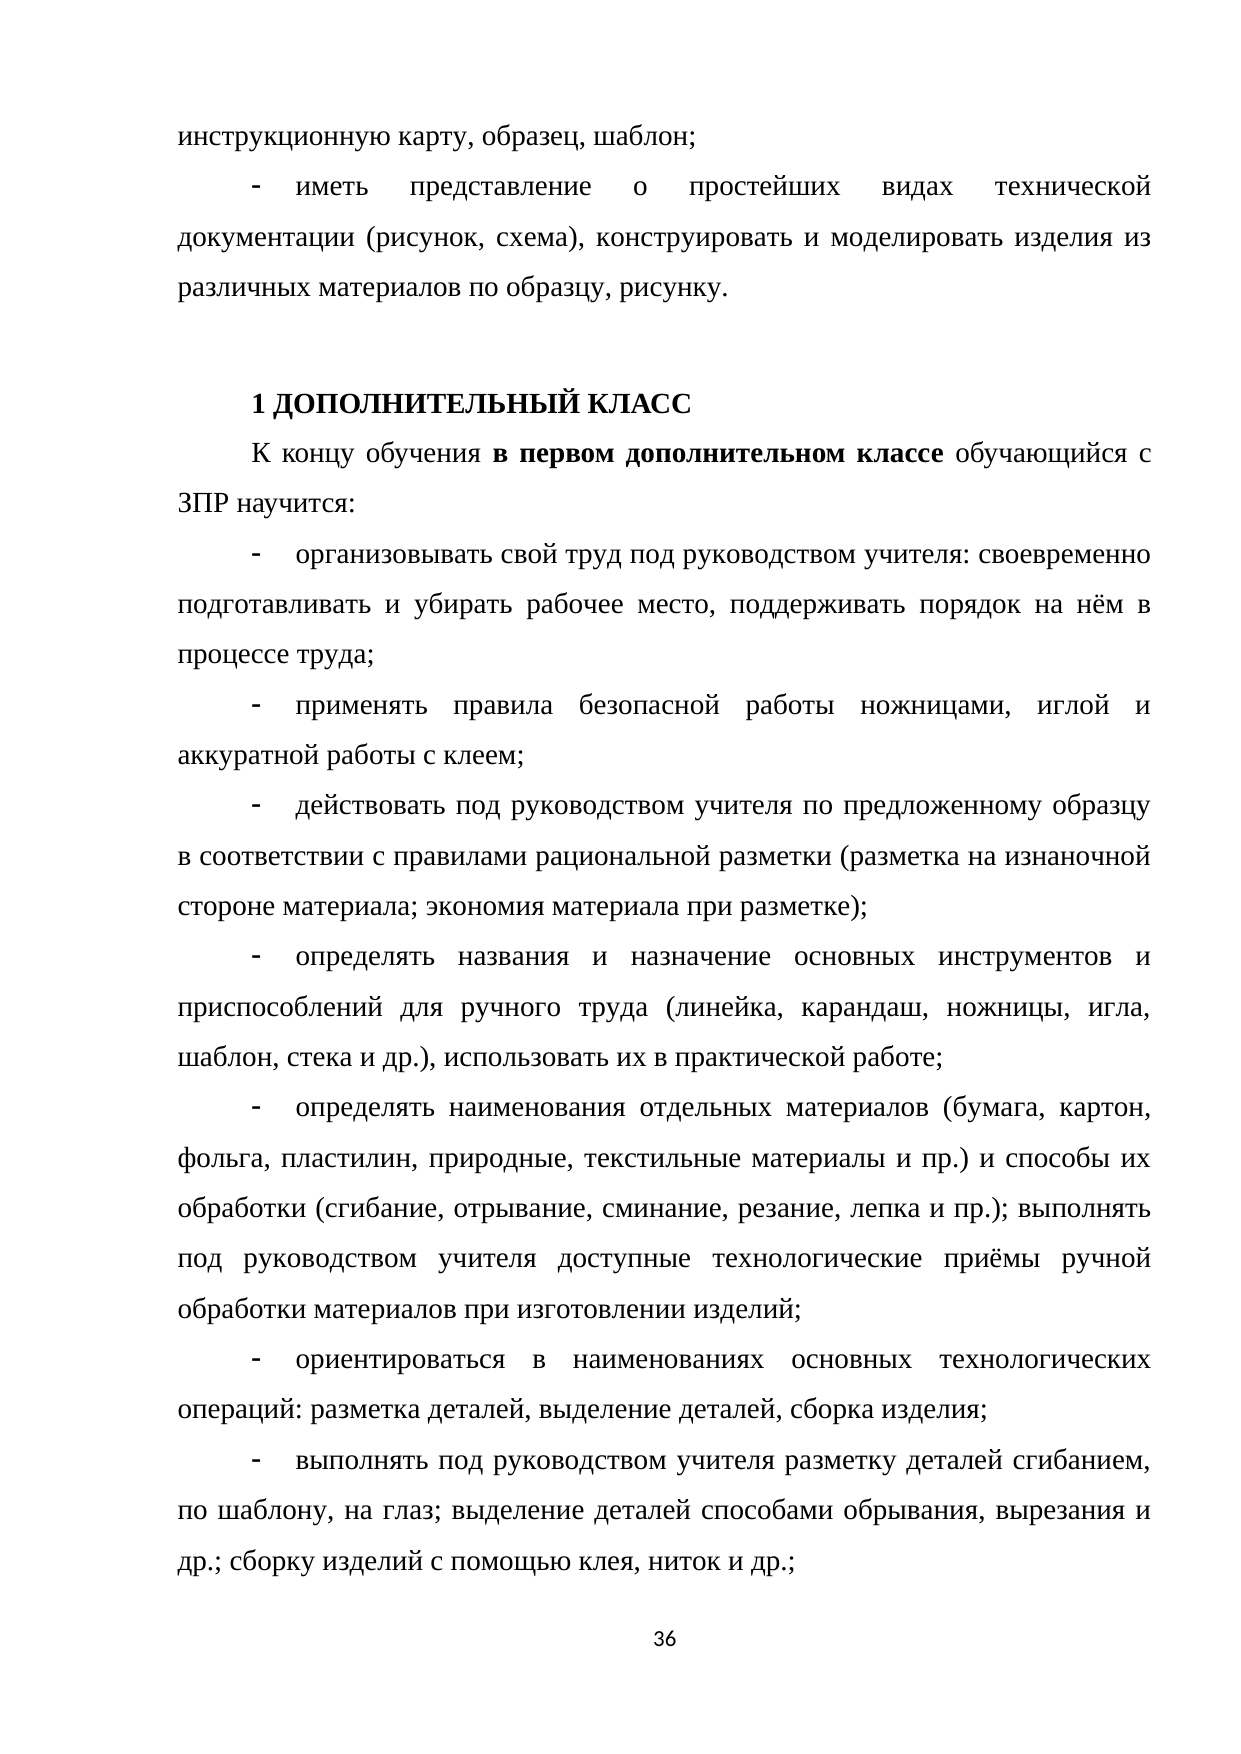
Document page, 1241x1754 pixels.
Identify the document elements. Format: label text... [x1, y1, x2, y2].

list иметь представление о простейших видах технической документации (рисунок, схема), конструировать и моделировать изделия из различных материалов по образцу, рисунку. [177, 168, 1152, 303]
list определять наименования отдельных материалов (бумага, картон, фольга, пластилин, природные, текстильные материалы и пр.) и способы их обработки (сгибание, отрывание, сминание, резание, лепка и пр.); выполнять под руководством учителя доступные технологические приёмы ручной обработки материалов при изготовлении изделий; [177, 1089, 1152, 1324]
list определять названия и назначение основных инструментов и приспособлений для ручного труда (линейка, карандаш, ножницы, игла, шаблон, стека и др.), использовать их в практической работе; [177, 938, 1152, 1073]
list применять правила безопасной работы ножницами, иглой и аккуратной работы с клеем; [177, 687, 1152, 771]
list ориентироваться в наименованиях основных технологических операций: разметка деталей, выделение деталей, сборка изделия; [177, 1341, 1152, 1425]
subtitle 1 ДОПОЛНИТЕЛЬНЫЙ КЛАСС [251, 386, 1152, 420]
list выполнять под руководством учителя разметку деталей сгибанием, по шаблону, на глаз; выделение деталей способами обрывания, вырезания и др.; сборку изделий с помощью клея, ниток и др.; [177, 1442, 1152, 1576]
list действовать под руководством учителя по предложенному образцу в соответствии с правилами рациональной разметки (разметка на изнаночной стороне материала; экономия материала при разметке); [177, 787, 1152, 922]
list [177, 118, 1152, 152]
list организовывать свой труд под руководством учителя: своевременно подготавливать и убирать рабочее место, поддерживать порядок на нём в процессе труда; [177, 536, 1152, 670]
text К концу обучения в первом дополнительном классе обучающийся с ЗПР научится: [177, 435, 1152, 519]
